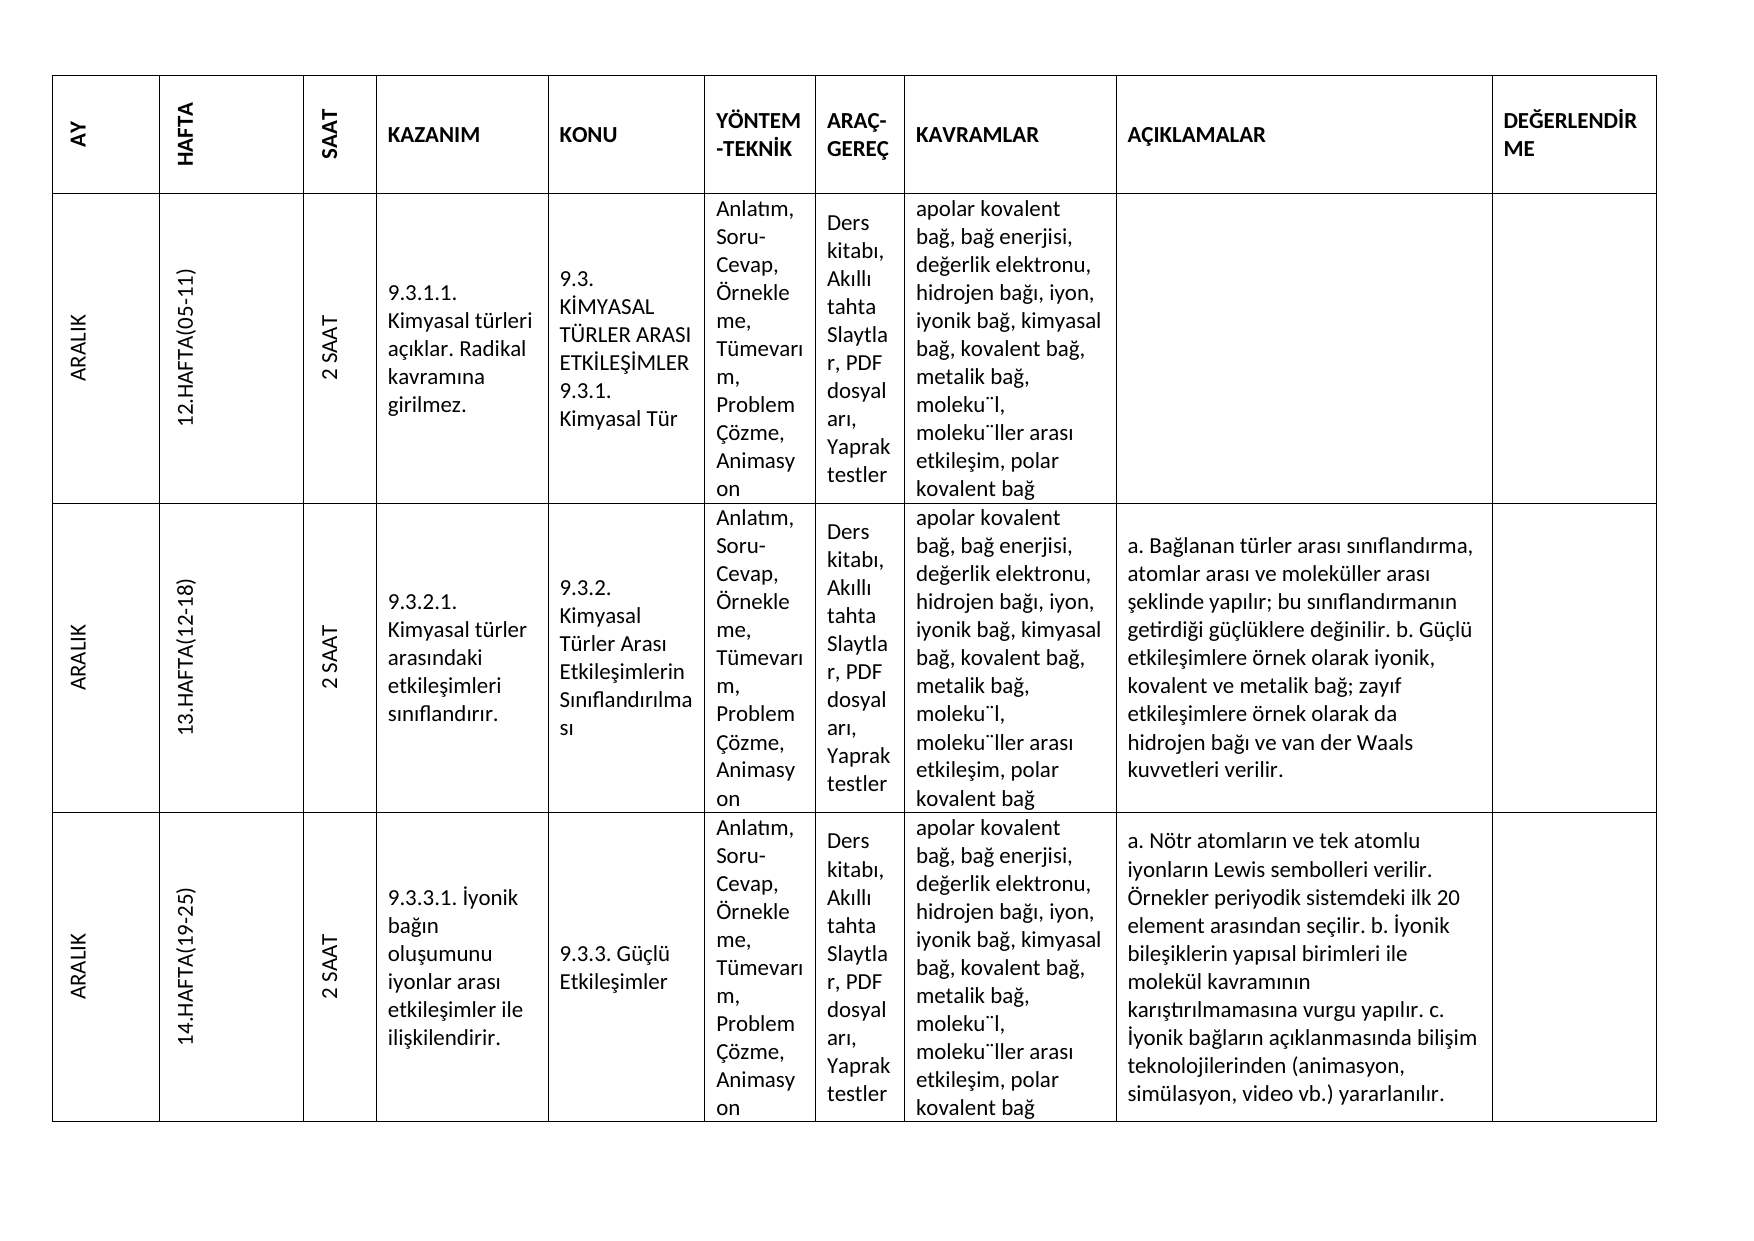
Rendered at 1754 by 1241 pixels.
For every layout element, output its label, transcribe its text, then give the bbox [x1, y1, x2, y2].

table_header ARAÇ-GEREÇ [816, 76, 904, 193]
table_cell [705, 194, 815, 502]
table_cell 9.3.2. Kimyasal Türler Arası Etkileşimlerin Sınıflandırılması [549, 504, 704, 812]
table_cell 14.HAFTA(19-25) [160, 813, 303, 1121]
table_header SAAT [304, 76, 376, 193]
table_cell [1493, 504, 1656, 812]
table_cell ARALIK [53, 504, 159, 812]
table_cell 9.3.1.1. Kimyasal türleri açıklar. Radikal kavramına girilmez. [377, 194, 548, 502]
table_header KAZANIM [377, 76, 548, 193]
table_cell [705, 813, 815, 1121]
table_cell a. Bağlanan türler arası sınıflandırma, atomlar arası ve moleküller arası şeklinde yapılır; bu sınıflandırmanın getirdiği güçlüklere değinilir. b. Güçlü etkileşimlere örnek olarak iyonik, kovalent ve metalik bağ; zayıf etkileşimlere örnek olarak da hidrojen bağı ve van der Waals kuvvetleri verilir. [1117, 504, 1492, 812]
table_header DEĞERLENDİRME [1493, 76, 1656, 193]
table_cell 9.3.3. Güçlü Etkileşimler [549, 813, 704, 1121]
table_header YÖNTEM-TEKNİK [705, 76, 815, 193]
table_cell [816, 813, 904, 1121]
table_header KONU [549, 76, 704, 193]
table_cell 9.3.2.1. Kimyasal türler arasındaki etkileşimleri sınıflandırır. [377, 504, 548, 812]
table_cell 9.3.3.1. İyonik bağın oluşumunu iyonlar arası etkileşimler ile ilişkilendirir. [377, 813, 548, 1121]
table_cell 2 SAAT [304, 194, 376, 502]
table_cell 9.3. KİMYASAL TÜRLER ARASI ETKİLEŞİMLER 9.3.1. Kimyasal Tür [549, 194, 704, 502]
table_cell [816, 194, 904, 502]
table_cell [1493, 194, 1656, 502]
table_cell [1493, 813, 1656, 1121]
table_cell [905, 813, 1116, 1121]
table_cell Ders kitabı, Akıllı tahta Slaytlar, PDF dosyaları, Yaprak testler [816, 504, 904, 812]
table_cell 2 SAAT [304, 813, 376, 1121]
table_header AÇIKLAMALAR [1117, 76, 1492, 193]
table_header HAFTA [160, 76, 303, 193]
table_cell ARALIK [53, 813, 159, 1121]
table_cell a. Nötr atomların ve tek atomlu iyonların Lewis sembolleri verilir. Örnekler periyodik sistemdeki ilk 20 element arasından seçilir. b. İyonik bileşiklerin yapısal birimleri ile molekül kavramının karıştırılmamasına vurgu yapılır. c. İyonik bağların açıklanmasında bilişim teknolojilerinden (animasyon, simülasyon, video vb.) yararlanılır. [1117, 813, 1492, 1121]
table_header KAVRAMLAR [905, 76, 1116, 193]
table_cell [1117, 194, 1492, 502]
table_cell ARALIK [53, 194, 159, 502]
table_cell 13.HAFTA(12-18) [160, 504, 303, 812]
table_header AY [53, 76, 159, 193]
table_cell Anlatım, Soru-Cevap, Örnekleme, Tümevarım, Problem Çözme, Animasyon [705, 504, 815, 812]
table_cell 2 SAAT [304, 504, 376, 812]
table_cell 12.HAFTA(05-11) [160, 194, 303, 502]
